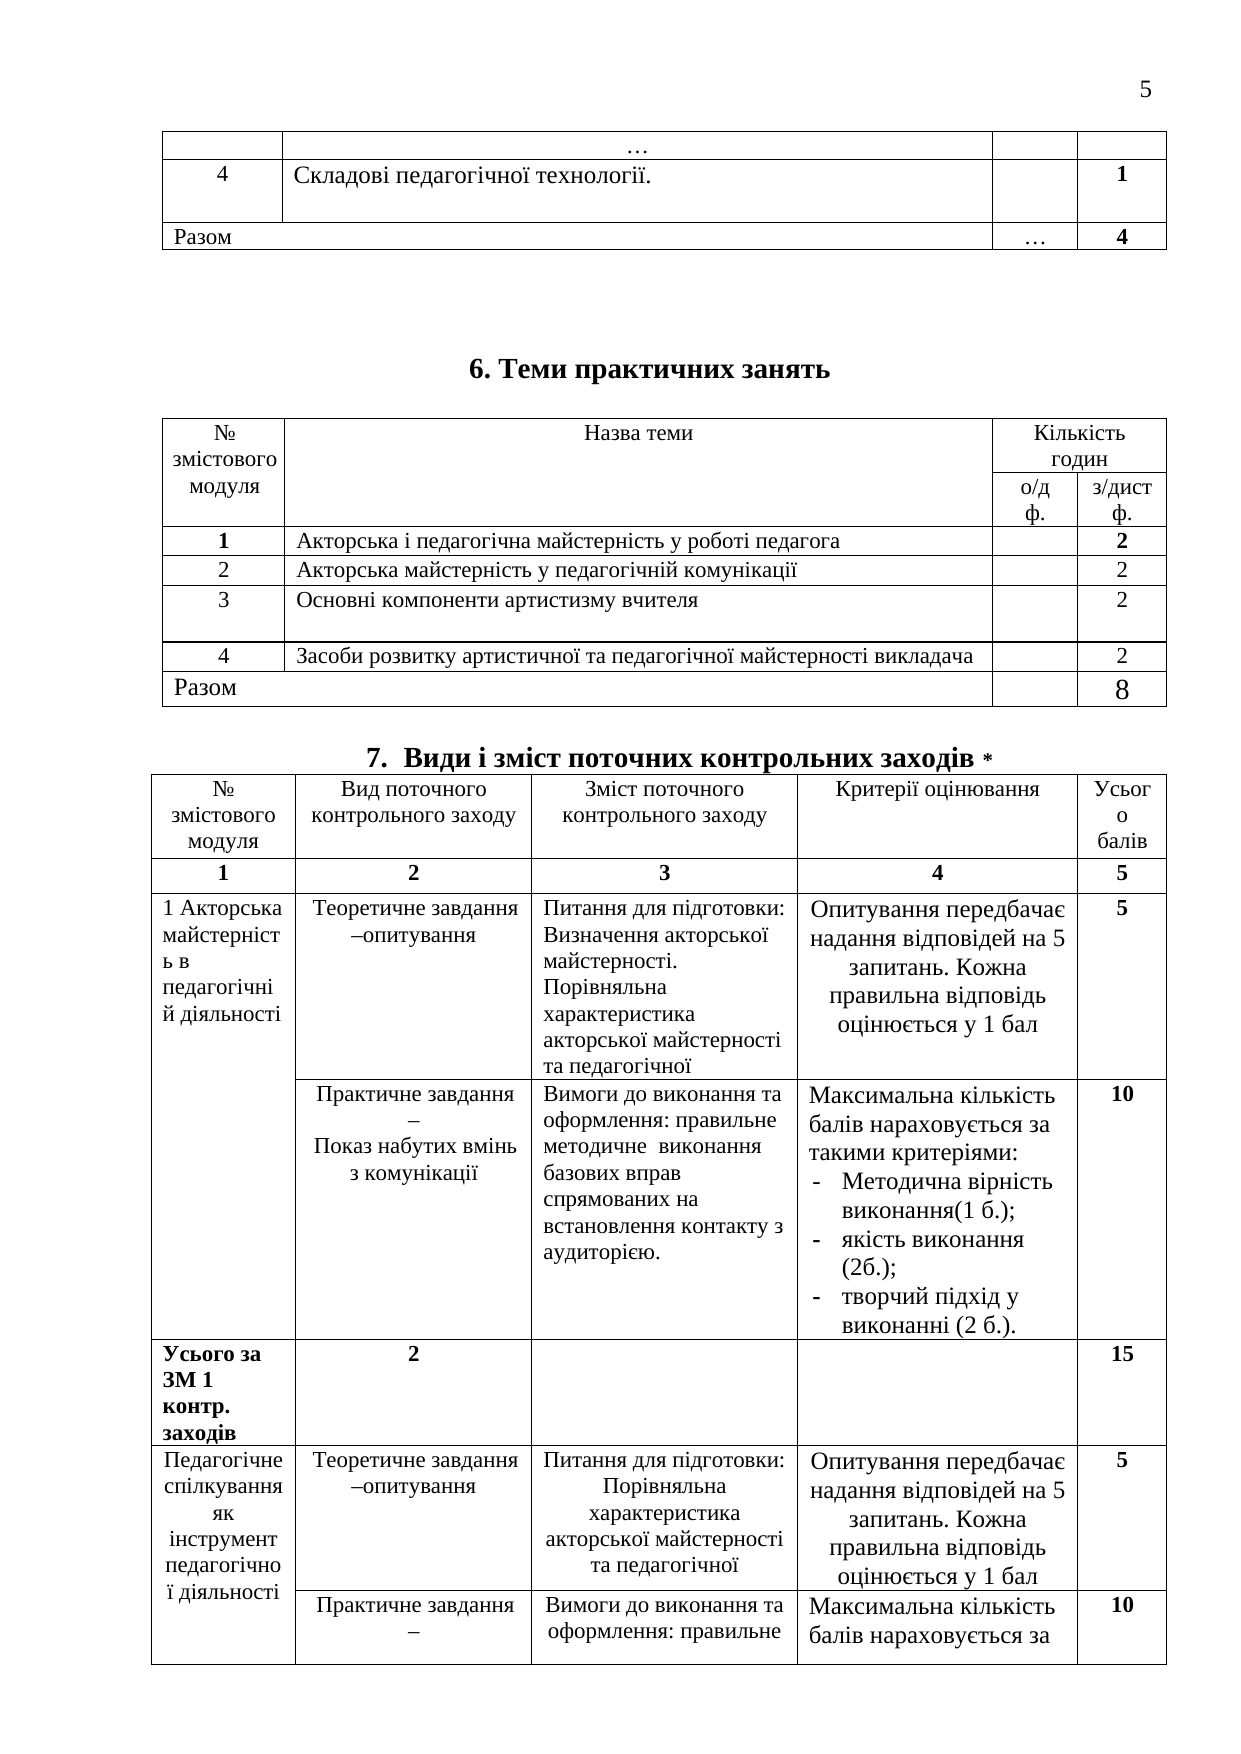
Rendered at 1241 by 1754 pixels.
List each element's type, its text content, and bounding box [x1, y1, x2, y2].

table_cell 2 [163, 556, 284, 585]
table_cell Усього за ЗМ 1 контр. заходів [152, 1340, 295, 1445]
table_cell [993, 643, 1077, 671]
table_cell 4 [1078, 223, 1166, 249]
table_cell 1 [152, 859, 295, 893]
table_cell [798, 1591, 1077, 1664]
table_cell Акторська і педагогічна майстерність у роботі педагога [285, 527, 992, 555]
table_cell Акторська майстерність у педагогічній комунікації [285, 556, 992, 585]
table_cell 4 [163, 160, 282, 222]
table_cell Засоби розвитку артистичної та педагогічної майстерності викладача [285, 643, 992, 671]
table_cell 2 [1078, 643, 1166, 671]
table_cell [532, 1340, 797, 1445]
table_cell Опитування передбачає надання відповідей на 5 запитань. Кожна правильна відповідь оцінюється у 1 бал [798, 1446, 1077, 1590]
table_header Вид поточного контрольного заходу [296, 775, 531, 857]
table_cell 2 [296, 1340, 531, 1445]
table_cell 2 [1078, 586, 1166, 641]
table_cell 3 [532, 859, 797, 893]
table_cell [532, 1591, 797, 1664]
table_cell 1 [163, 527, 284, 555]
table_cell Питання для підготовки: Визначення акторської майстерності. Порівняльна характеристика акторської майстерності та педагогічної [532, 894, 797, 1079]
table_cell Практичне завдання – Показ набутих вмінь з комунікації [296, 1080, 531, 1339]
table_cell 5 [1078, 1446, 1166, 1590]
table_cell 1 Акторська майстерність в педагогічній діяльності [152, 894, 295, 1339]
table_header № змістового модуля [152, 775, 295, 857]
table_cell [993, 672, 1077, 706]
table_cell 2 [1078, 556, 1166, 585]
table_cell 1 [1078, 132, 1166, 159]
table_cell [296, 1591, 531, 1664]
table_header Критерії оцінювання [798, 775, 1077, 857]
table_cell Педагогічне спілкування як інструмент педагогічної діяльності [152, 1446, 295, 1664]
table_cell 2 [296, 859, 531, 893]
table_cell Вимоги до виконання та оформлення: правильне методичне виконання базових вправ спрямованих на встановлення контакту з аудиторією. [532, 1080, 797, 1339]
table_cell 3 [163, 132, 282, 159]
list Види і зміст поточних контрольних заходів * [207, 740, 1152, 774]
table_cell Разом [163, 672, 992, 706]
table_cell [283, 132, 992, 159]
table_cell 4 [163, 643, 284, 671]
table_cell Разом [163, 223, 992, 249]
table_cell [993, 586, 1077, 641]
table_cell 10 [1078, 1591, 1166, 1664]
table_header № змістового модуля [163, 419, 284, 526]
table_header Назва теми [285, 419, 992, 526]
table_cell [993, 527, 1077, 555]
table_cell [993, 556, 1077, 585]
table_cell з/дист ф. [1078, 473, 1166, 526]
table_cell Основні компоненти артистизму вчителя [285, 586, 992, 641]
table_cell Теоретичне завдання –опитування [296, 894, 531, 1079]
table_cell 1 [1078, 160, 1166, 222]
table_cell 8 [1078, 672, 1166, 706]
table_cell … [993, 223, 1077, 249]
text 6. Теми практичних занять [148, 351, 1152, 384]
table_header Кількість годин [993, 419, 1166, 472]
table_header Усього балів [1078, 775, 1166, 857]
table_cell 4 [798, 859, 1077, 893]
table_cell [798, 1340, 1077, 1445]
table_cell … [993, 132, 1077, 159]
table_cell 10 [1078, 1080, 1166, 1339]
table_cell 2 [1078, 527, 1166, 555]
table_header Зміст поточного контрольного заходу [532, 775, 797, 857]
table_cell Теоретичне завдання –опитування [296, 1446, 531, 1590]
table_cell Питання для підготовки: Порівняльна характеристика акторської майстерності та педагогічної [532, 1446, 797, 1590]
table_cell 5 [1078, 859, 1166, 893]
table_cell о/д ф. [993, 473, 1077, 526]
table_cell 3 [163, 586, 284, 641]
table_cell Опитування передбачає надання відповідей на 5 запитань. Кожна правильна відповідь оцінюється у 1 бал [798, 894, 1077, 1079]
table_cell [993, 160, 1077, 222]
table_cell 5 [1078, 894, 1166, 1079]
table_cell Складові педагогічної технології. [283, 160, 992, 222]
table_cell 15 [1078, 1340, 1166, 1445]
